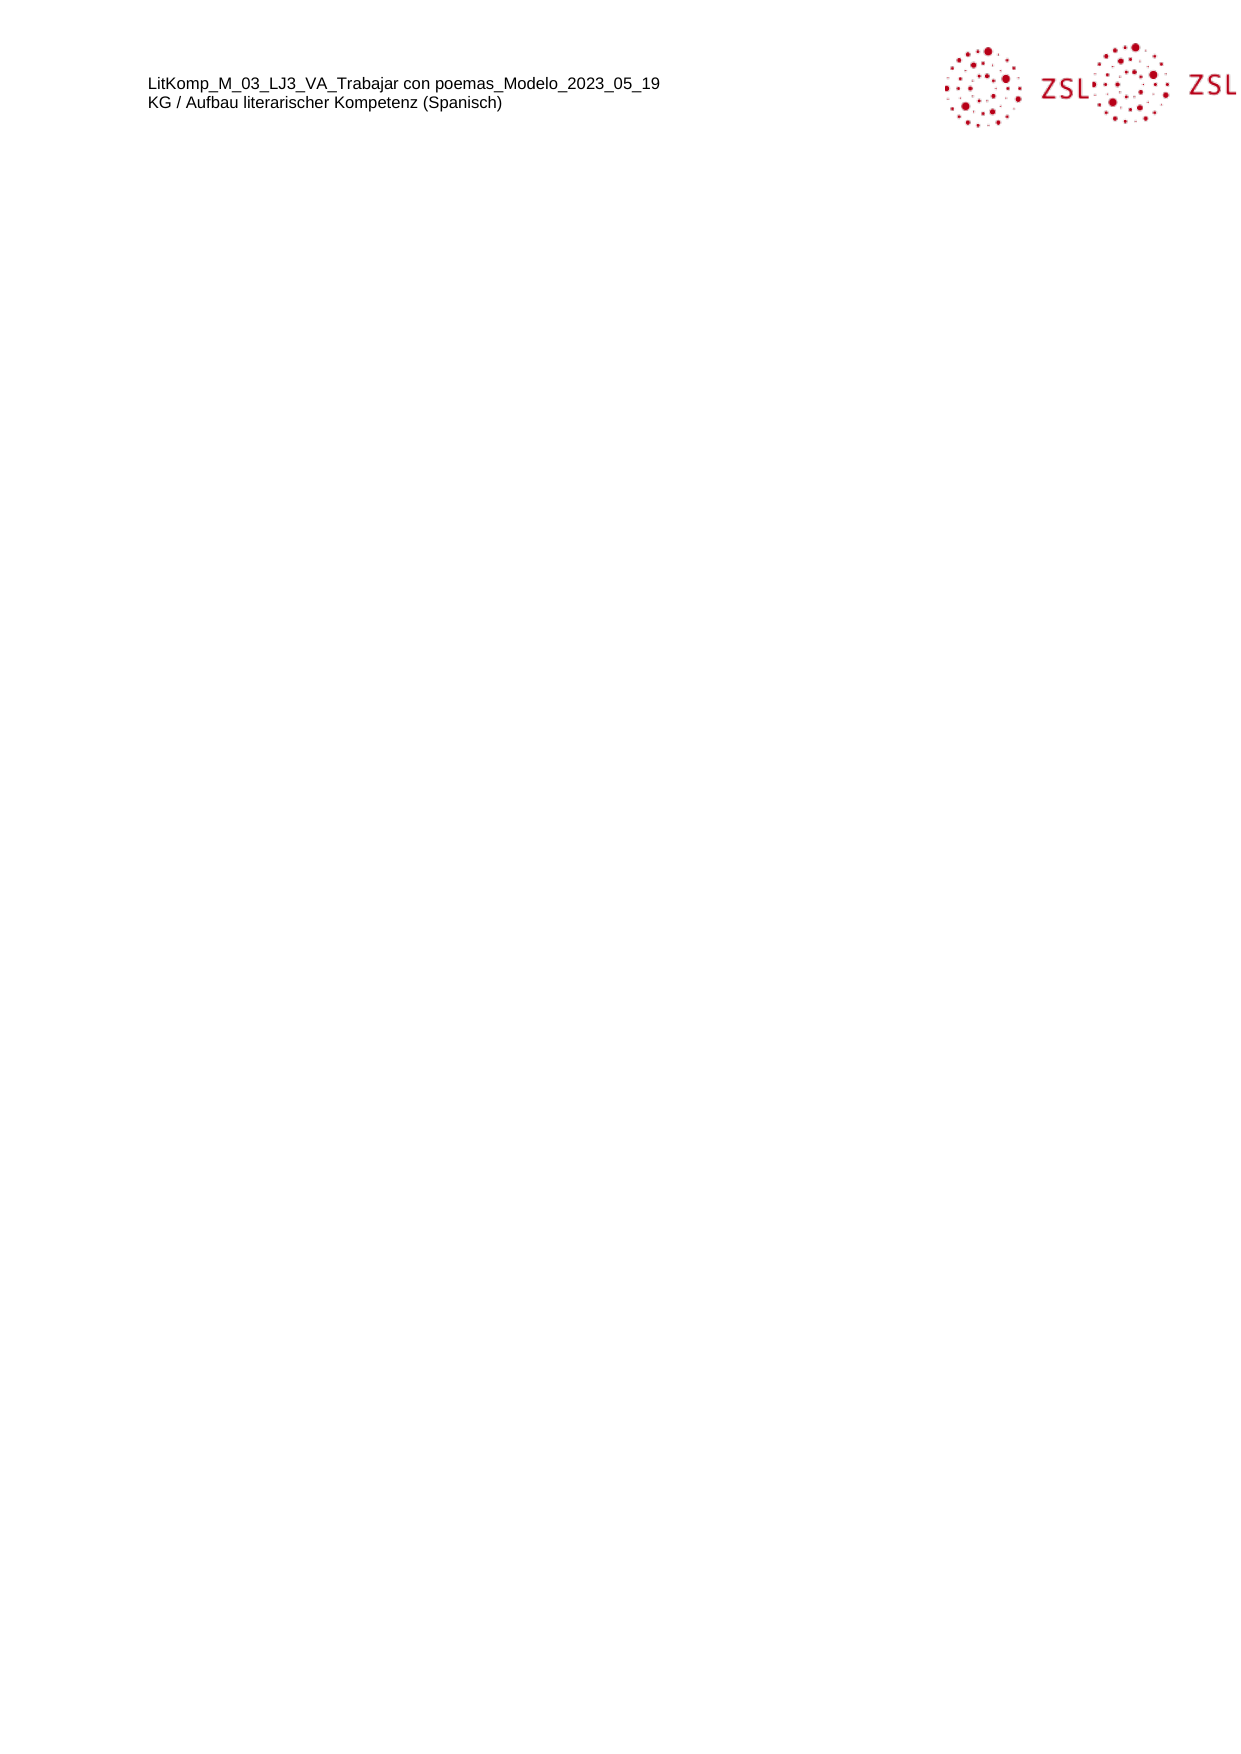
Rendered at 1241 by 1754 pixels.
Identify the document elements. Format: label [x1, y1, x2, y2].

picture [941, 42, 1236, 128]
